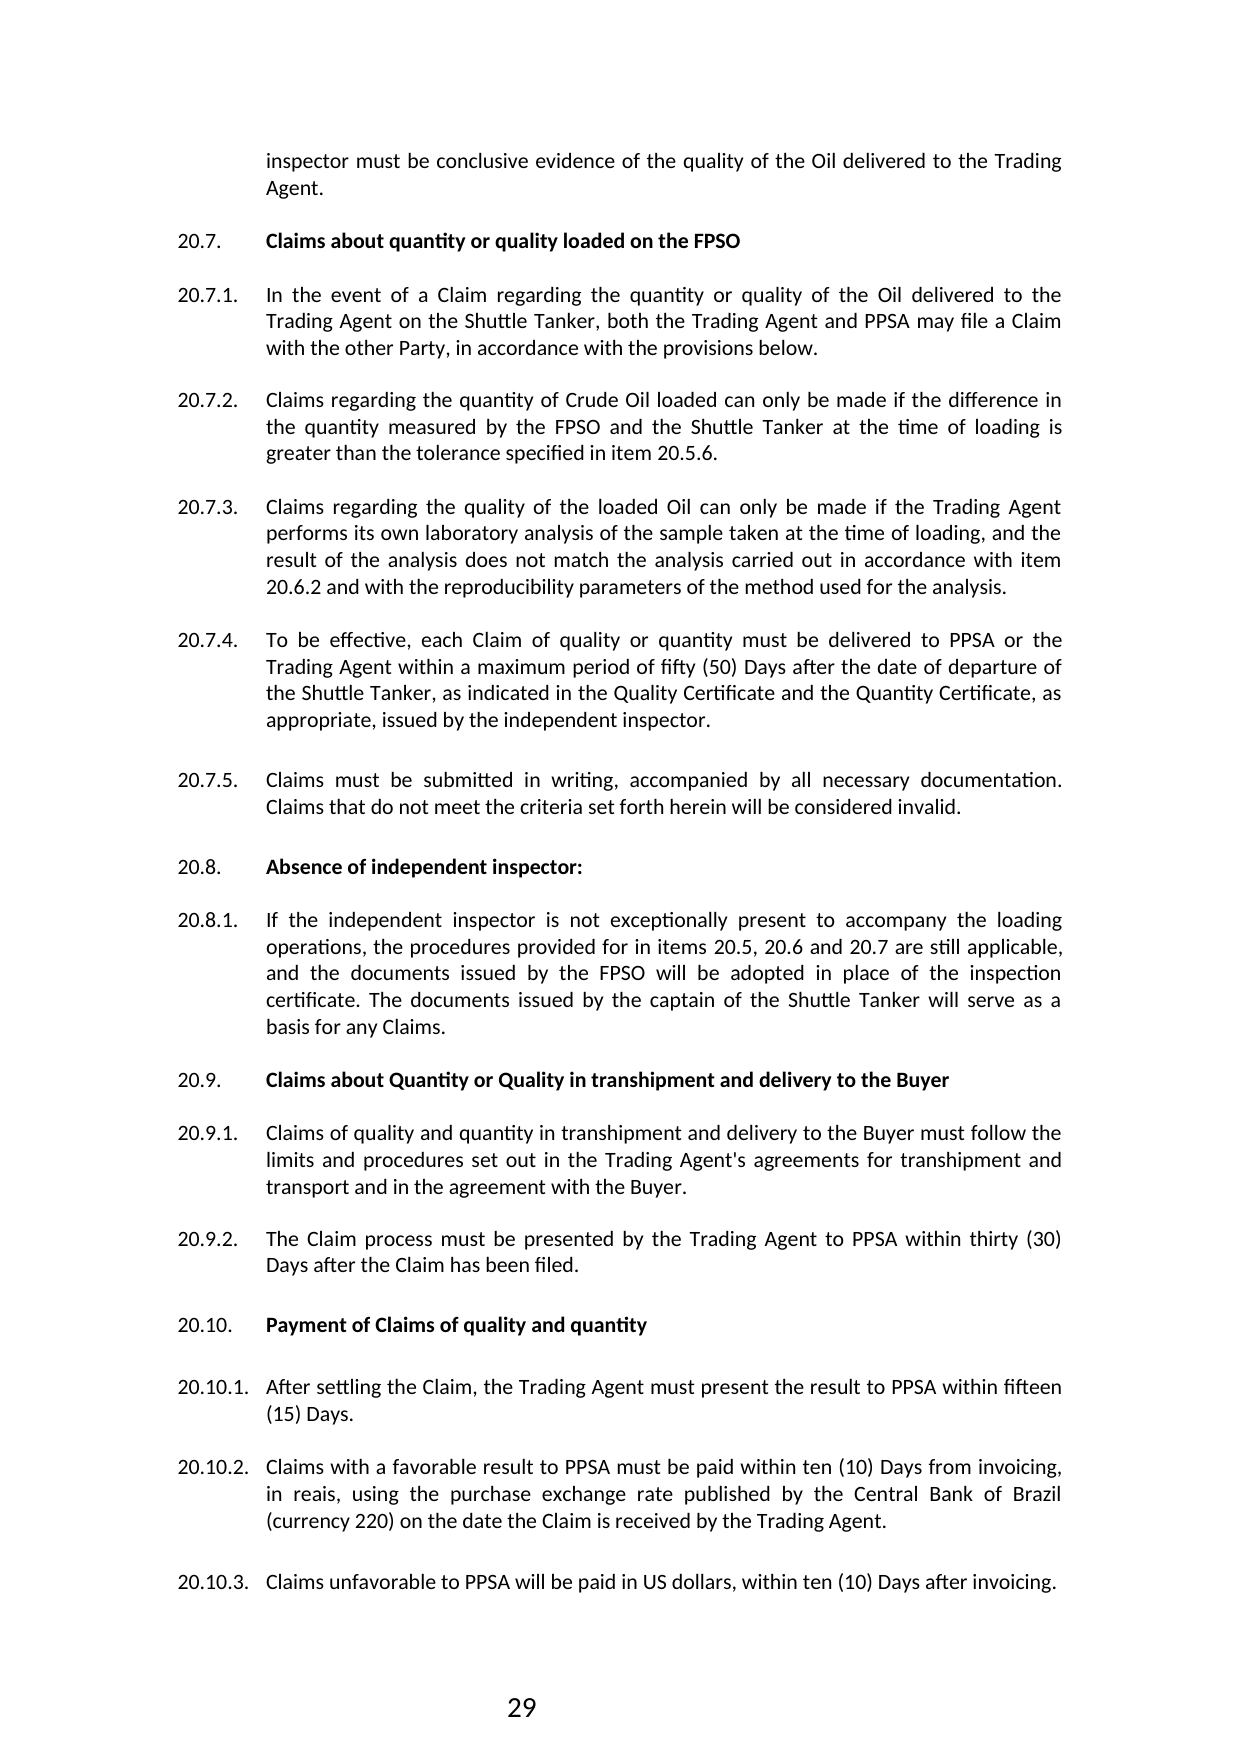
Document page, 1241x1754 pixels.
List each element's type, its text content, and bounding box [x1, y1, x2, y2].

list To be effective, each Claim of quality or quantity must be delivered to PPSA or the Trading Agent within a maximum period of fifty (50) Days after the date of departure of the Shuttle Tanker, as indicated in the Quality Certificate and the Quantity Certificate, as appropriate, issued by the independent inspector. [177, 626, 1063, 733]
list The Claim process must be presented by the Trading Agent to PPSA within thirty (30) Days after the Claim has been filed. [177, 1225, 1063, 1278]
list After settling the Claim, the Trading Agent must present the result to PPSA within fifteen (15) Days. [177, 1373, 1063, 1427]
list In the event of a Claim regarding the quantity or quality of the Oil delivered to the Trading Agent on the Shuttle Tanker, both the Trading Agent and PPSA may file a Claim with the other Party, in accordance with the provisions below. [177, 281, 1063, 361]
list Claims must be submitted in writing, accompanied by all necessary documentation. Claims that do not meet the criteria set forth herein will be considered invalid. [177, 766, 1063, 819]
list Claims about quantity or quality loaded on the FPSO [177, 228, 1063, 254]
list Payment of Claims of quality and quantity [177, 1311, 1063, 1338]
list If the independent inspector is not exceptionally present to accompany the loading operations, the procedures provided for in items 20.5, 20.6 and 20.7 are still applicable, and the documents issued by the FPSO will be adopted in place of the inspection certificate. The documents issued by the captain of the Shuttle Tanker will serve as a basis for any Claims. [177, 906, 1063, 1039]
list Claims regarding the quantity of Crude Oil loaded can only be made if the difference in the quantity measured by the FPSO and the Shuttle Tanker at the time of loading is greater than the tolerance specified in item 20.5.6. [177, 386, 1063, 466]
list Claims about Quantity or Quality in transhipment and delivery to the Buyer [177, 1066, 1063, 1093]
list Claims with a favorable result to PPSA must be paid within ten (10) Days from invoicing, in reais, using the purchase exchange rate published by the Central Bank of Brazil (currency 220) on the date the Claim is received by the Trading Agent. [177, 1453, 1063, 1533]
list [177, 148, 1063, 201]
list Claims regarding the quality of the loaded Oil can only be made if the Trading Agent performs its own laboratory analysis of the sample taken at the time of loading, and the result of the analysis does not match the analysis carried out in accordance with item 20.6.2 and with the reproducibility parameters of the method used for the analysis. [177, 493, 1063, 599]
list Claims unfavorable to PPSA will be paid in US dollars, within ten (10) Days after invoicing. [177, 1568, 1063, 1595]
list Absence of independent inspector: [177, 853, 1063, 879]
list Claims of quality and quantity in transhipment and delivery to the Buyer must follow the limits and procedures set out in the Trading Agent's agreements for transhipment and transport and in the agreement with the Buyer. [177, 1119, 1063, 1199]
